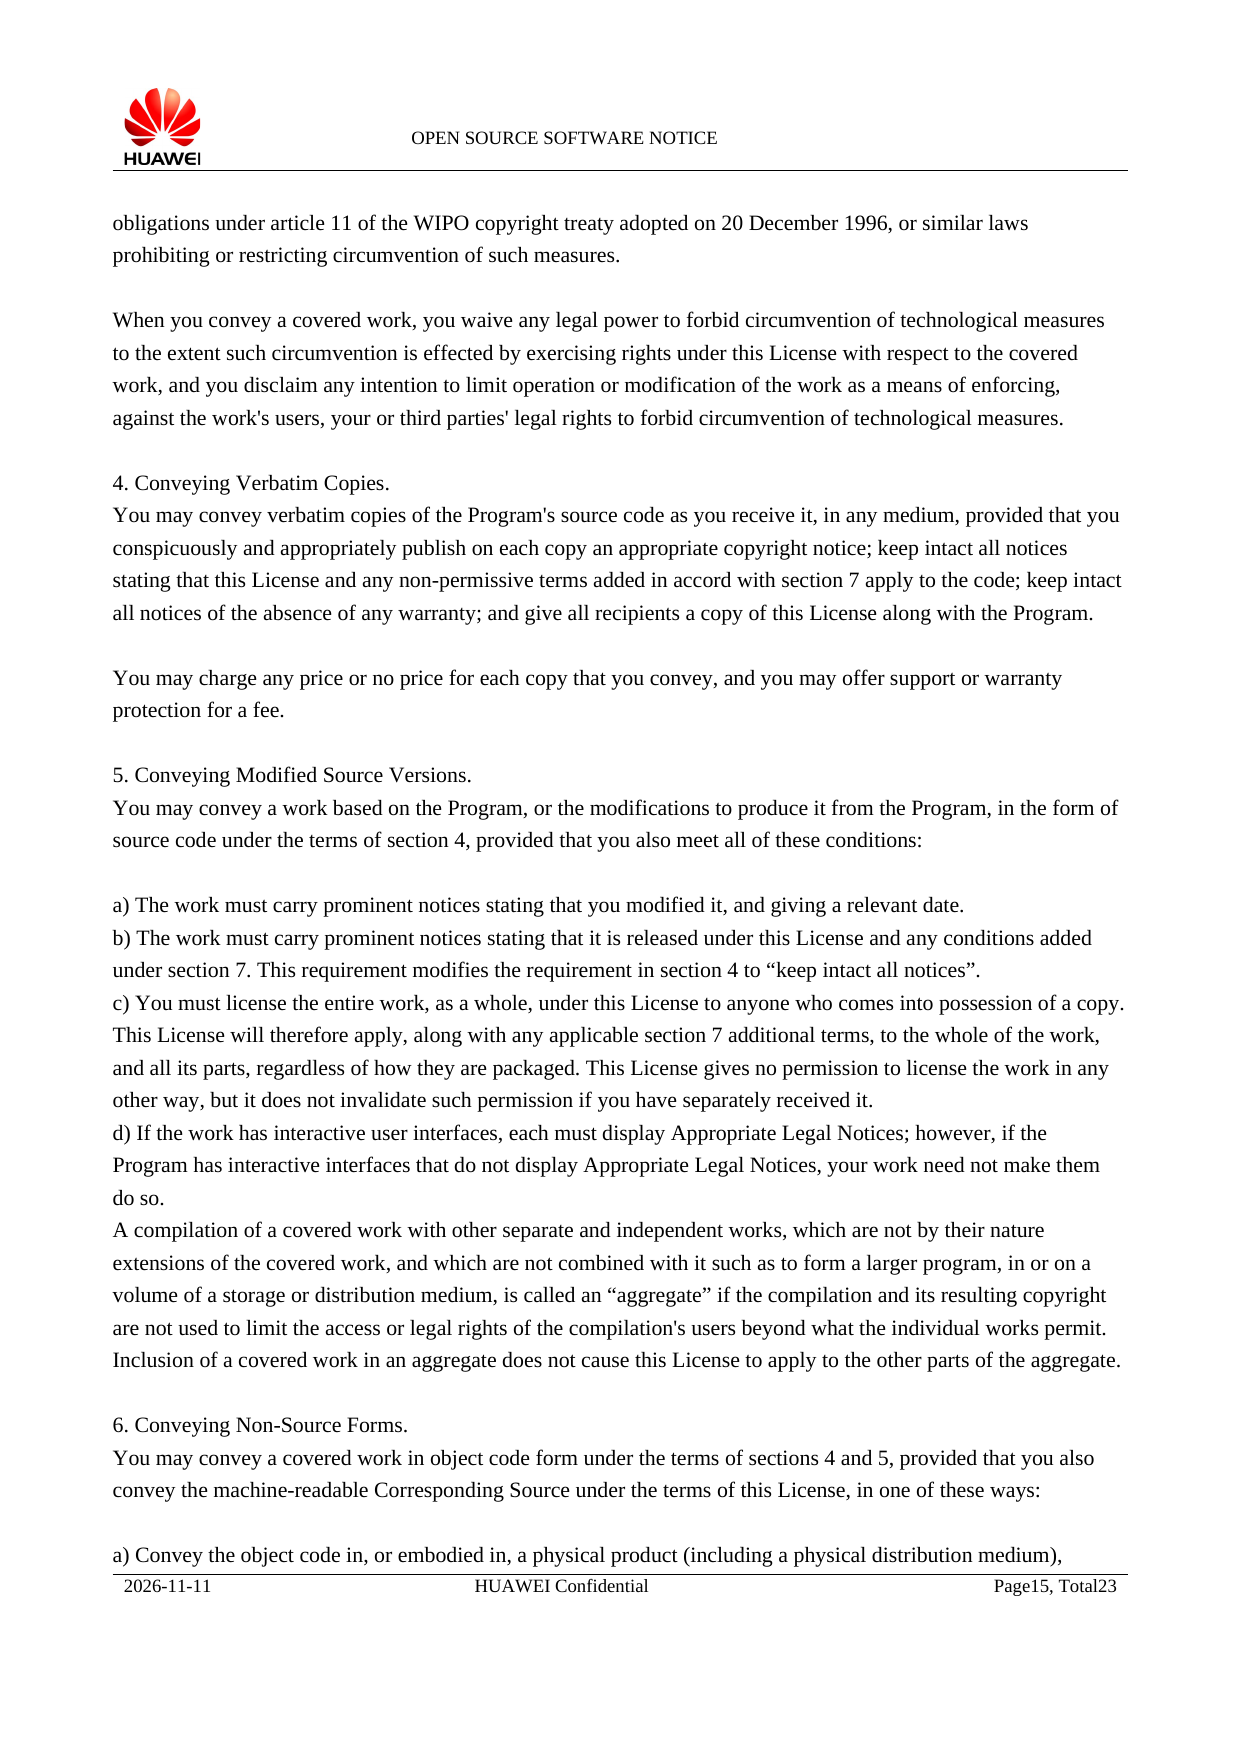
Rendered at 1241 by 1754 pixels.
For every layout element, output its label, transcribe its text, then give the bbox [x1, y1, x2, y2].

picture [124, 88, 201, 165]
